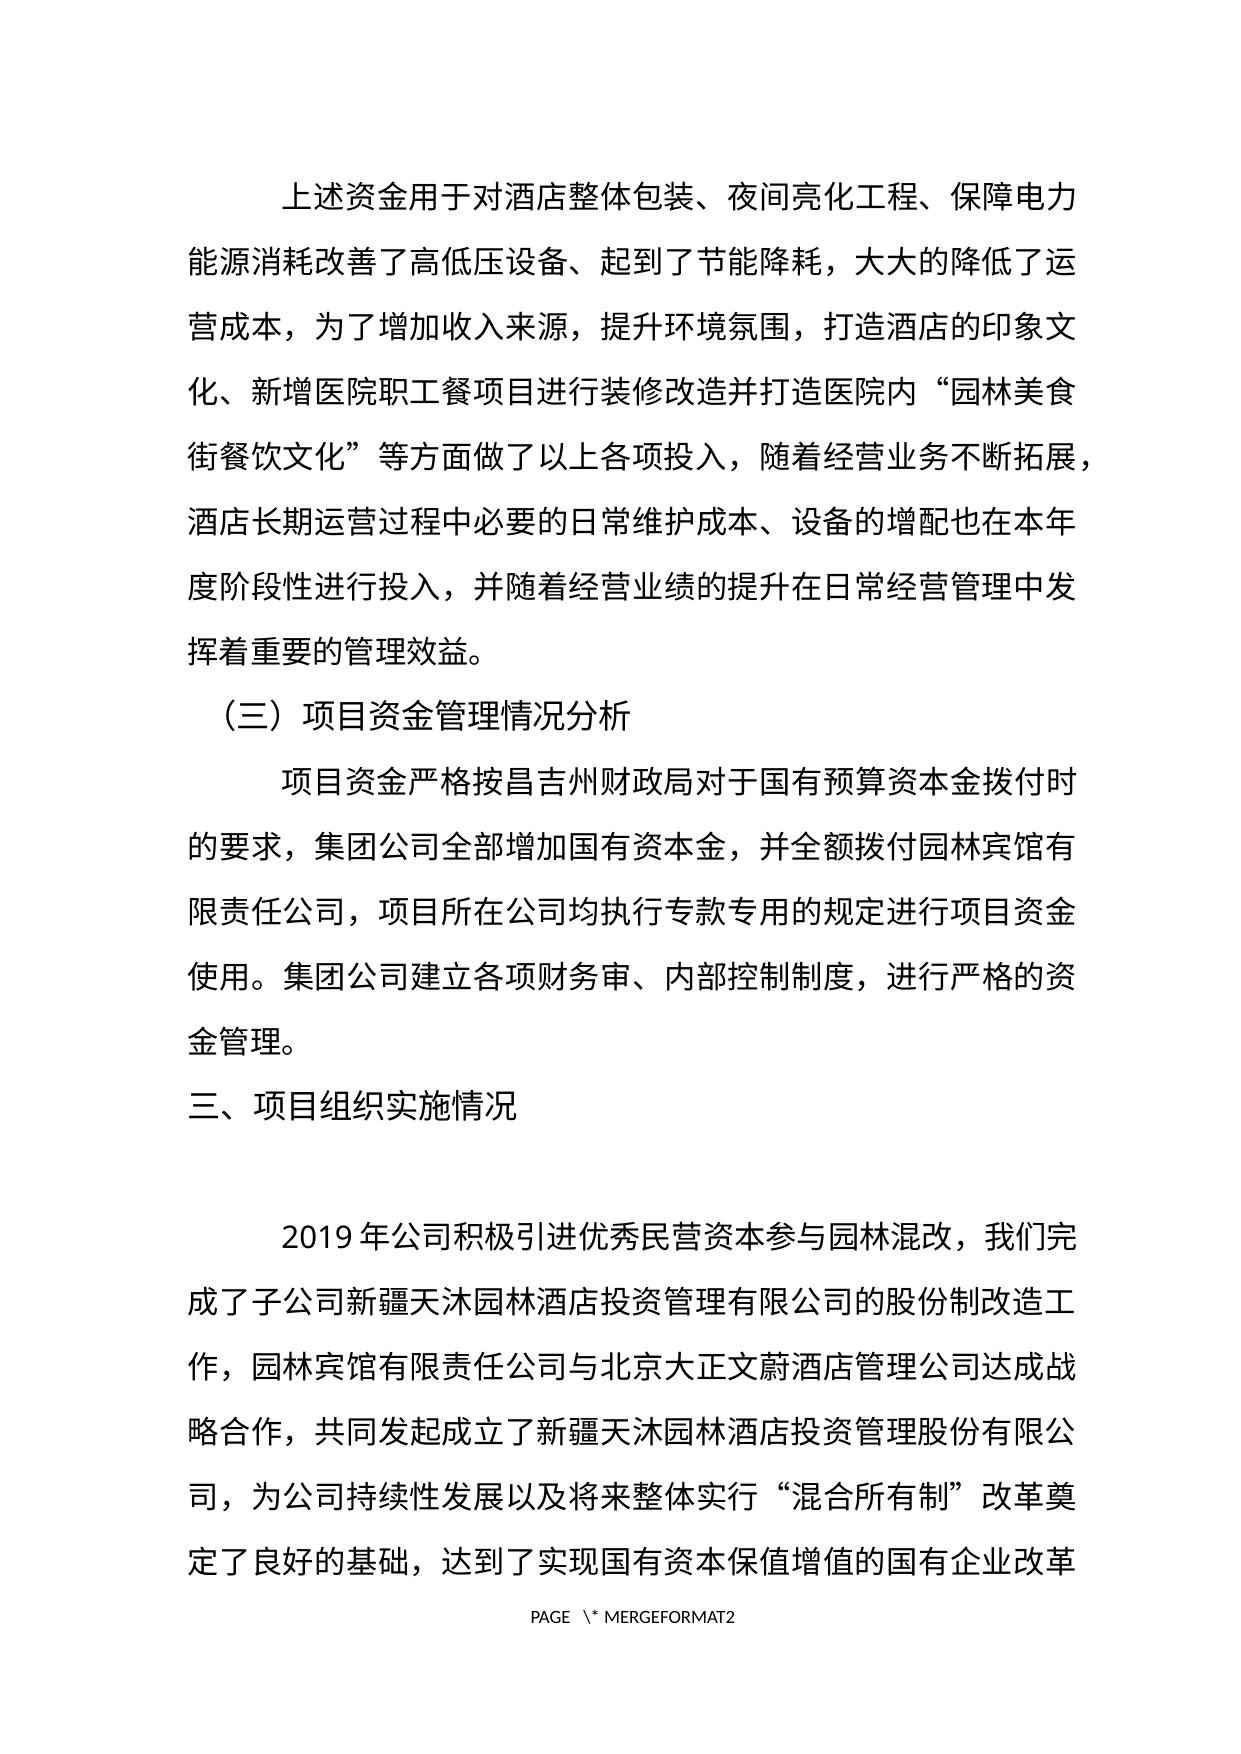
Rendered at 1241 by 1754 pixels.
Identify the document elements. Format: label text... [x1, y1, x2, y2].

text （三）项目资金管理情况分析 [187, 682, 1078, 747]
list 上述资金用于对酒店整体包装、夜间亮化工程、保障电力能源消耗改善了高低压设备、起到了节能降耗，大大的降低了运营成本，为了增加收入来源，提升环境氛围，打造酒店的印象文化、新增医院职工餐项目进行装修改造并打造医院内“园林美食街餐饮文化”等方面做了以上各项投入，随着经营业务不断拓展，酒店长期运营过程中必要的日常维护成本、设备的增配也在本年度阶段性进行投入，并随着经营业绩的提升在日常经营管理中发挥着重要的管理效益。 [187, 162, 1078, 682]
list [187, 1202, 1078, 1592]
list 项目资金严格按昌吉州财政局对于国有预算资本金拨付时的要求，集团公司全部增加国有资本金，并全额拨付园林宾馆有限责任公司，项目所在公司均执行专款专用的规定进行项目资金使用。集团公司建立各项财务审、内部控制制度，进行严格的资金管理。 [187, 747, 1078, 1072]
list 项目组织实施情况 [187, 1072, 1078, 1137]
